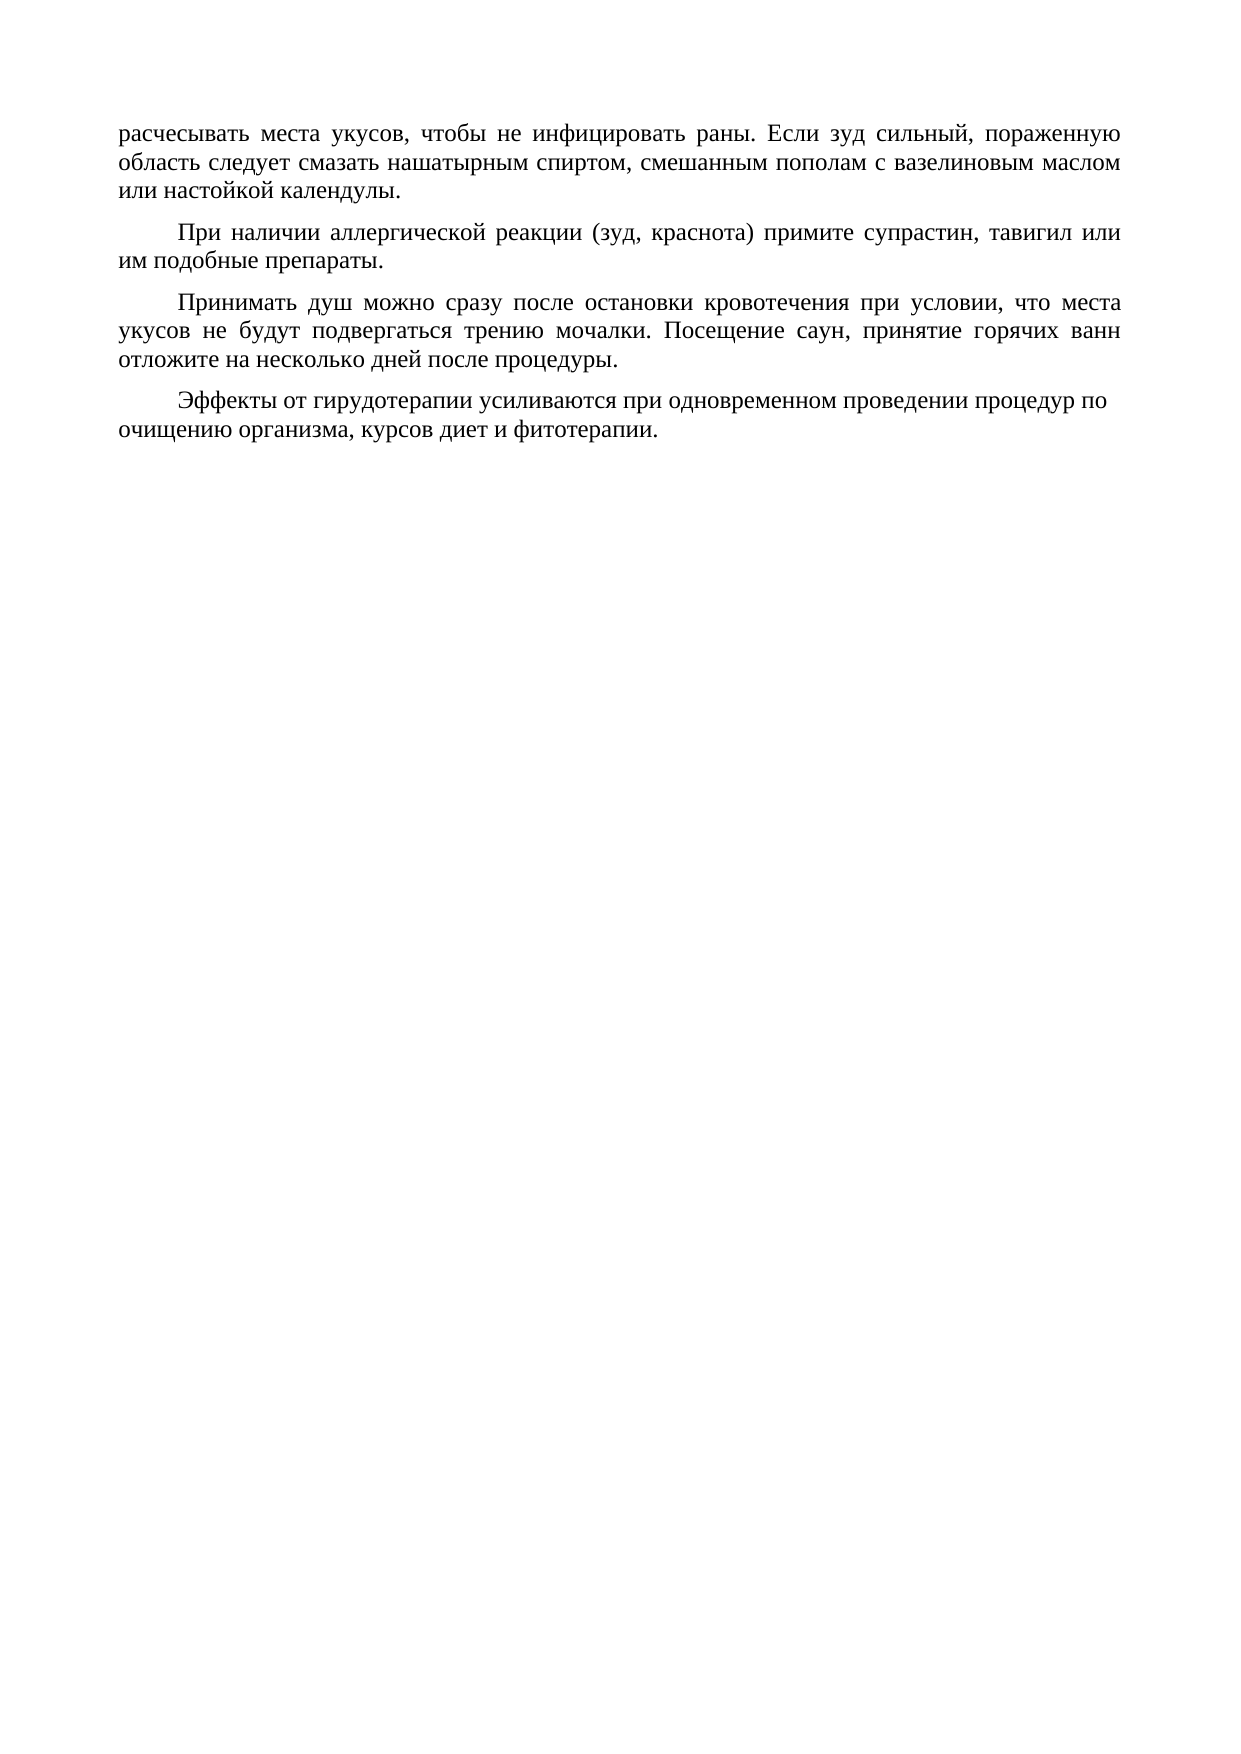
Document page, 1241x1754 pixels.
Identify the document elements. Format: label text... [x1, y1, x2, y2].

text При наличии аллергической реакции (зуд, краснота) примите супрастин, тавигил или им подобные препараты. [118, 217, 1122, 274]
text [118, 118, 1122, 204]
text Эффекты от гирудотерапии усиливаются при одновременном проведении процедур по очищению организма, курсов диет и фитотерапии. [118, 386, 1122, 443]
text Принимать душ можно сразу после остановки кровотечения при условии, что места укусов не будут подвергаться трению мочалки. Посещение саун, принятие горячих ванн отложите на несколько дней после процедуры. [118, 287, 1122, 373]
